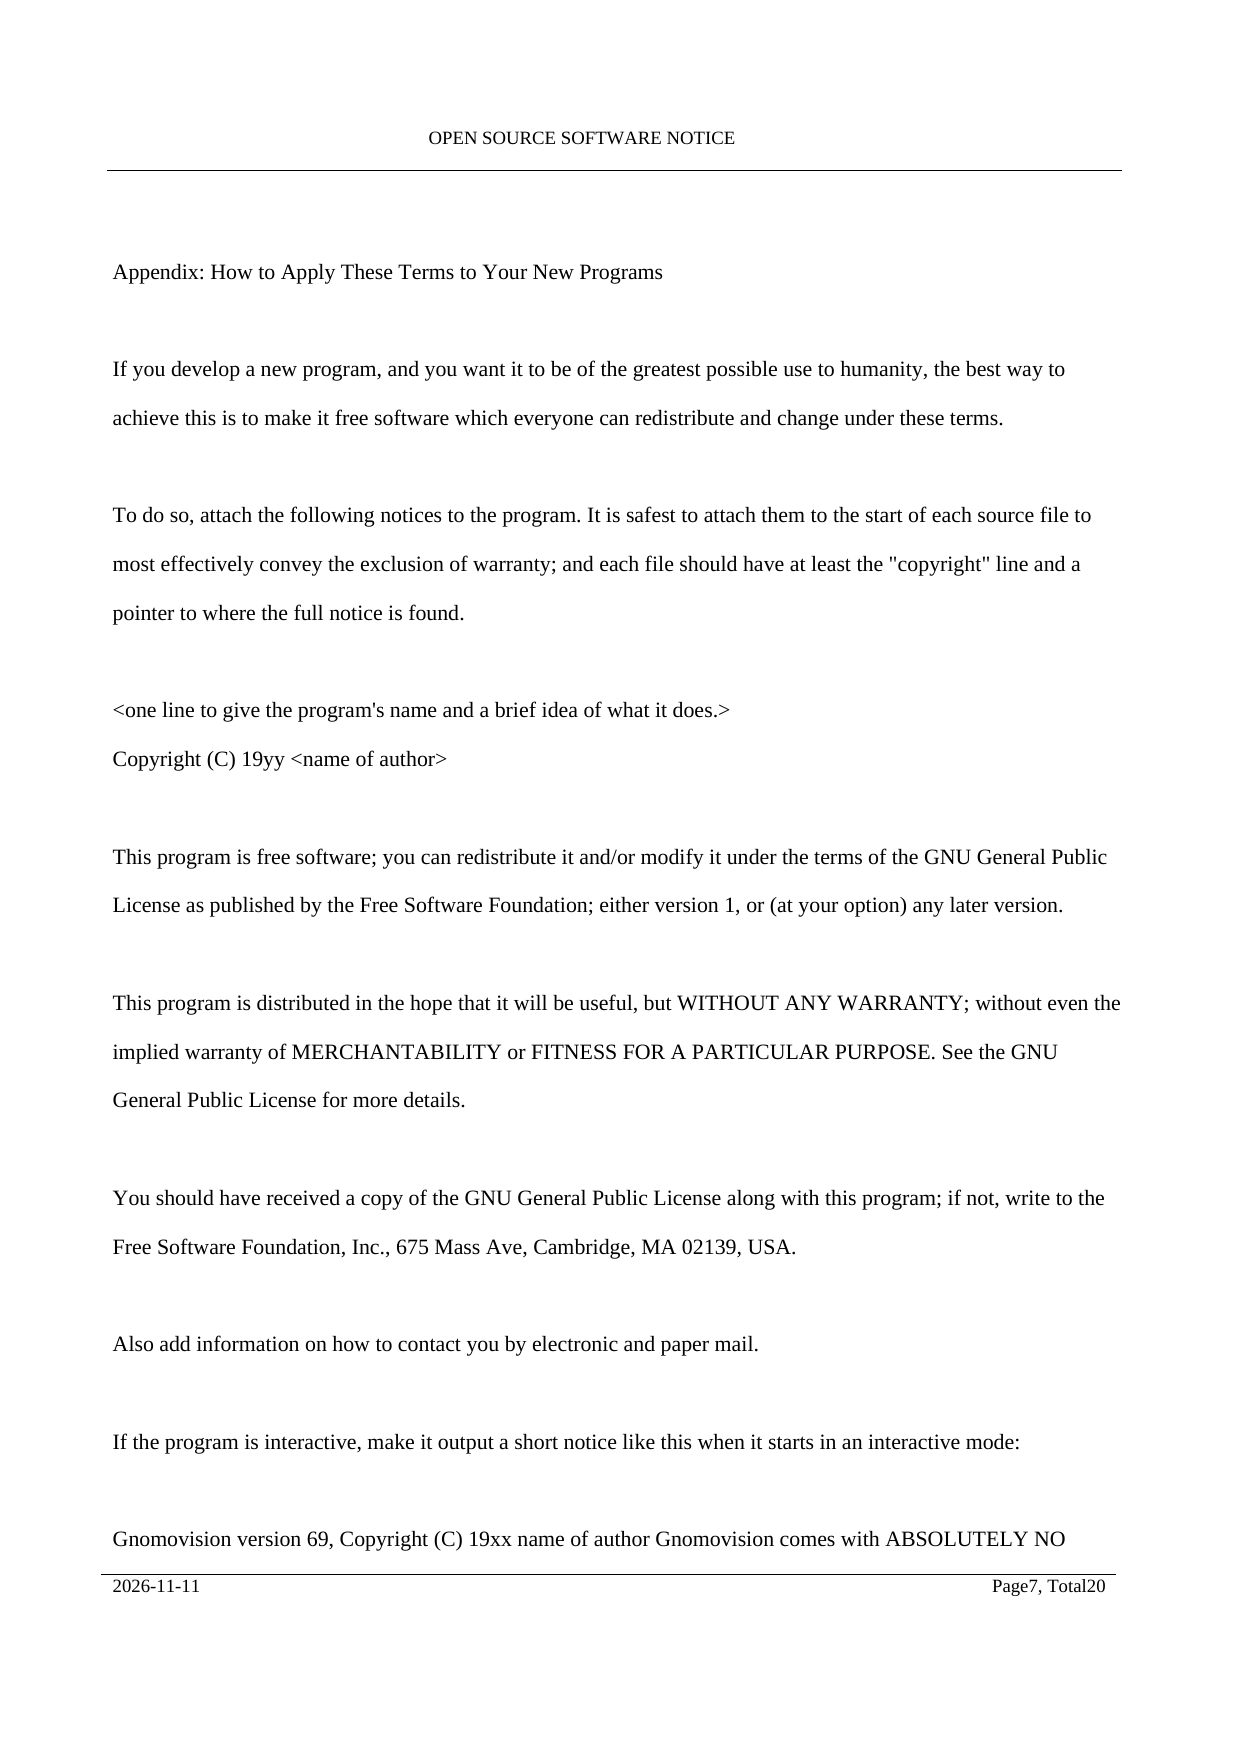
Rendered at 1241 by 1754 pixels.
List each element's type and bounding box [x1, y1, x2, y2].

text [112, 206, 1128, 1555]
